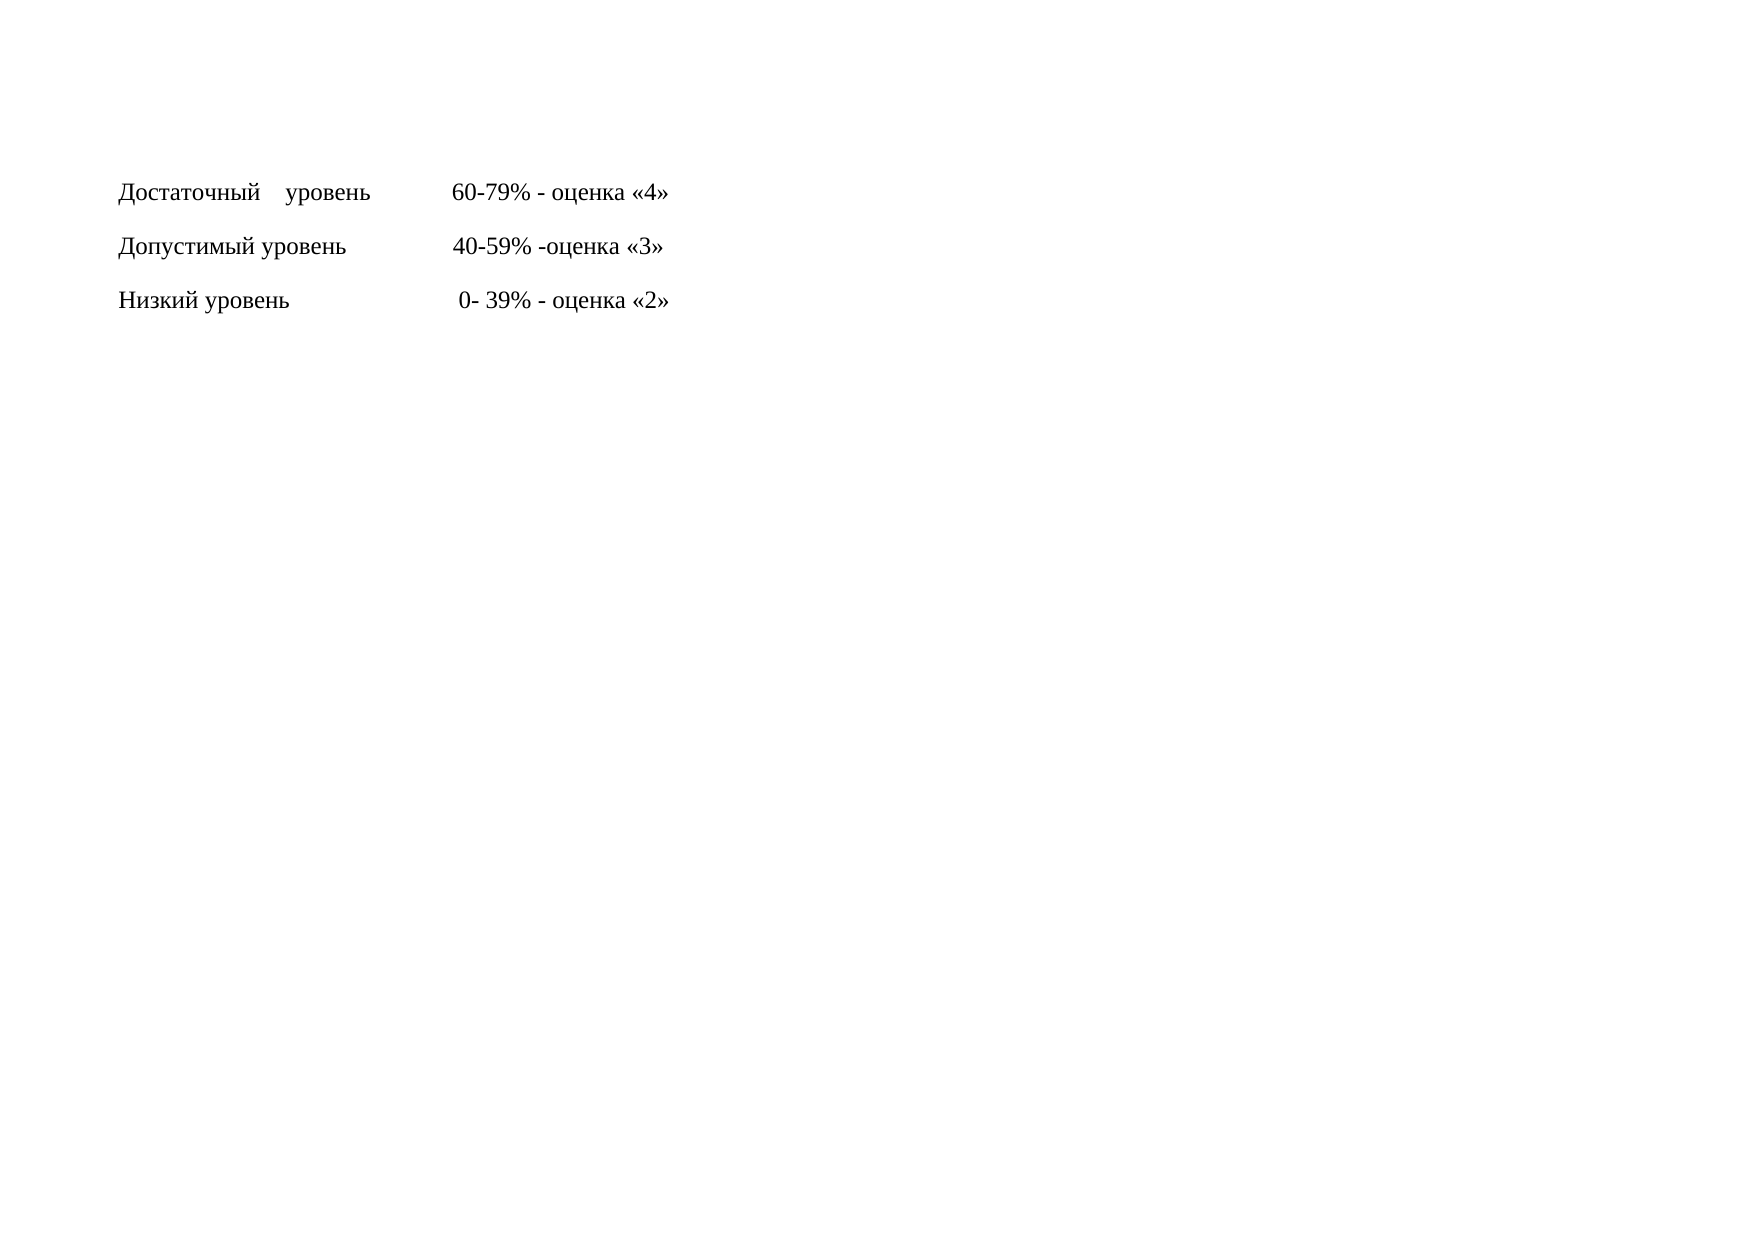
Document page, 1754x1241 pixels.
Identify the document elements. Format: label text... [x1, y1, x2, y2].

text Допустимый уровень 40-59% -оценка «3» [118, 231, 1636, 260]
text Низкий уровень 0- 39% - оценка «2» [118, 285, 1636, 314]
text Достаточный уровень 60-79% - оценка «4» [118, 177, 1636, 206]
